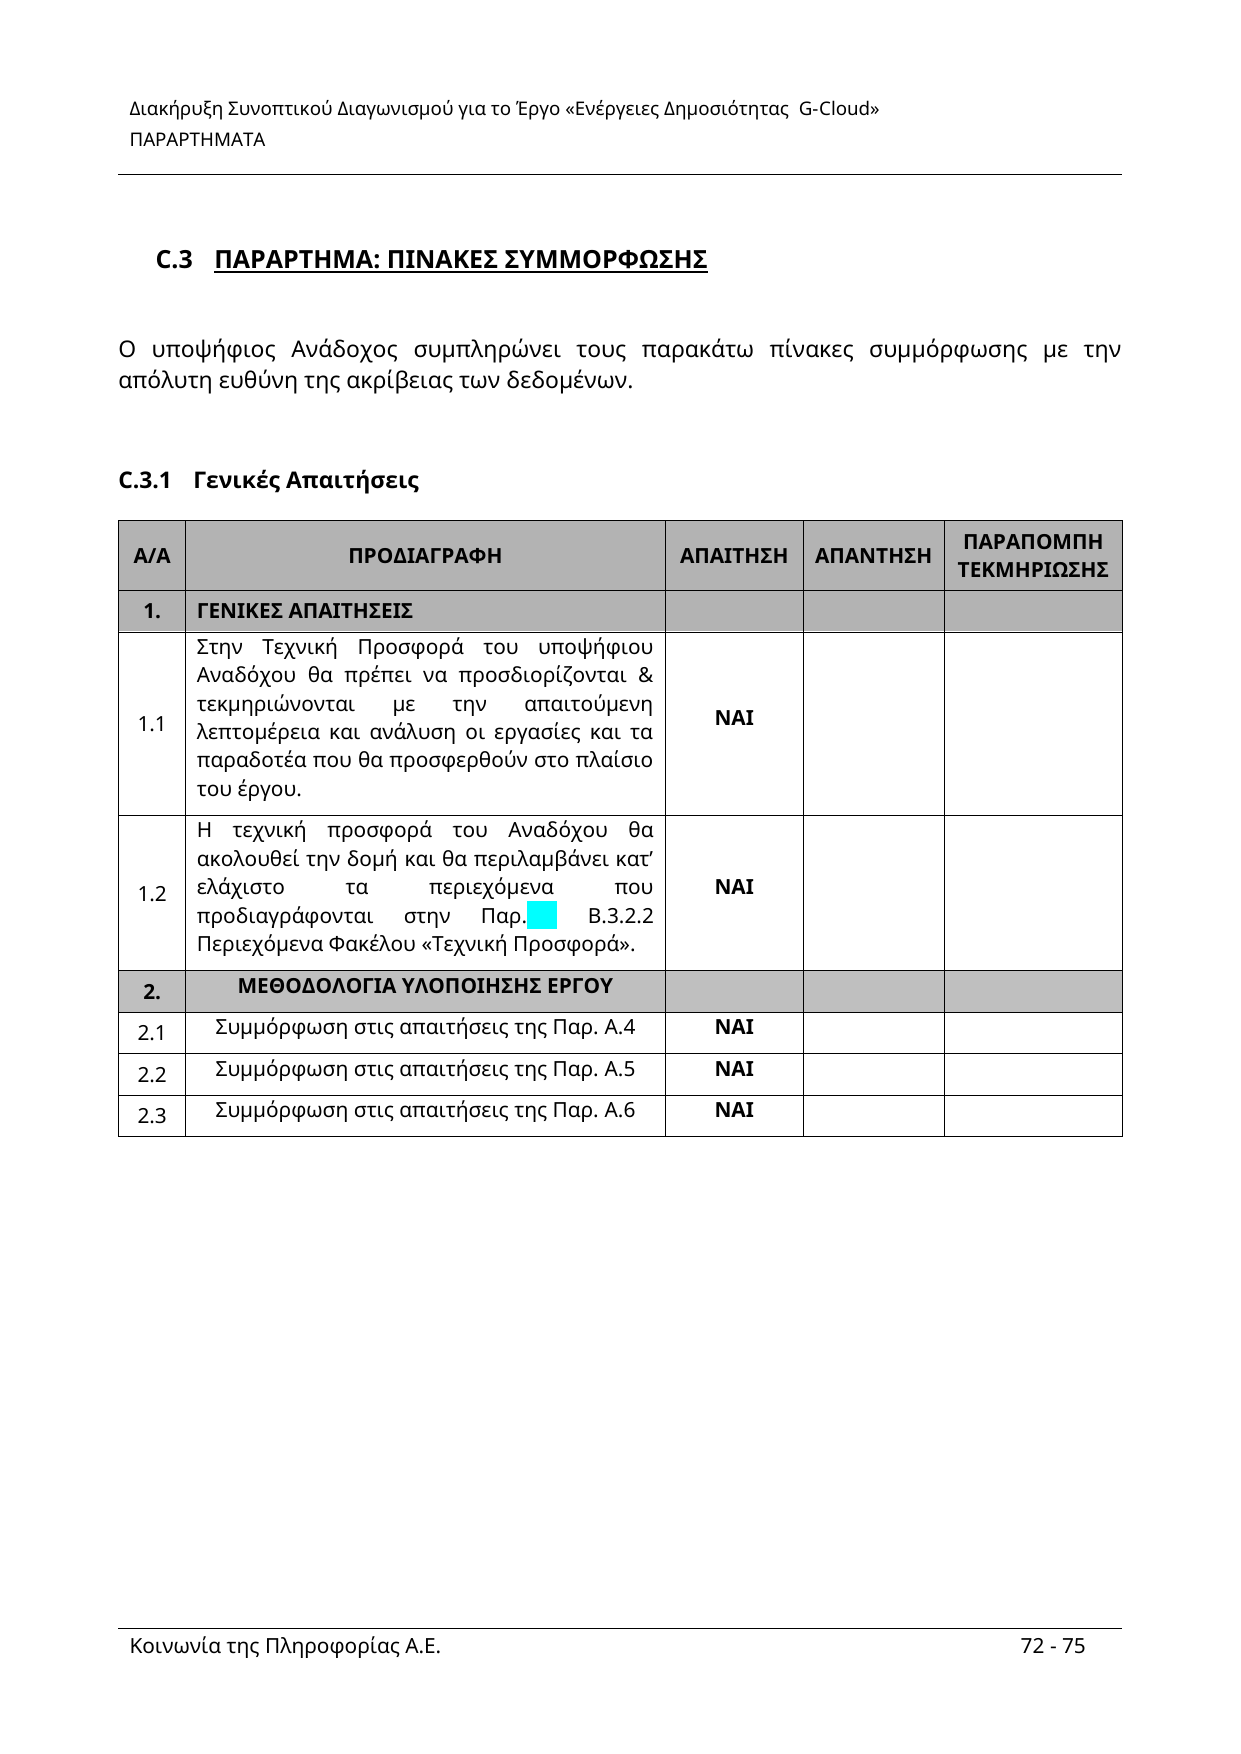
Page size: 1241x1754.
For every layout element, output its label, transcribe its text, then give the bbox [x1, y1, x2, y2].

table_cell 2.2 [119, 1054, 185, 1094]
table_cell Συμμόρφωση στις απαιτήσεις της Παρ. A.5 [186, 1054, 665, 1094]
table_cell ΝΑΙ [666, 1013, 803, 1053]
table_header ΠΡΟΔΙΑΓΡΑΦΗ [186, 521, 665, 590]
table_cell [945, 591, 1122, 631]
table_cell [804, 633, 944, 815]
table_cell 2.1 [119, 1013, 185, 1053]
table_cell [804, 1054, 944, 1094]
table_cell ΝΑΙ [666, 633, 803, 815]
table_cell [804, 591, 944, 631]
table_cell Συμμόρφωση στις απαιτήσεις της Παρ. A.4 [186, 1013, 665, 1053]
table_cell [945, 1096, 1122, 1136]
table_cell 2. [119, 971, 185, 1012]
table_header Α/Α [119, 521, 185, 590]
table_cell [804, 971, 944, 1012]
table_cell [945, 1013, 1122, 1053]
table_cell [945, 633, 1122, 815]
table_cell ΝΑΙ [666, 816, 803, 970]
table_cell 1.1 [119, 633, 185, 815]
table_cell [945, 1054, 1122, 1094]
text Ο υποψήφιος Ανάδοχος συμπληρώνει τους παρακάτω πίνακες συμμόρφωσης με την απόλυτη ευθύνη της ακρίβειας των δεδομένων. [118, 332, 1122, 395]
subtitle ΠΑΡΑΡΤΗΜΑ: ΠΙΝΑΚΕΣ ΣΥΜΜΟΡΦΩΣΗΣ [155, 242, 1122, 276]
table_cell [945, 971, 1122, 1012]
table_cell [666, 971, 803, 1012]
table_cell ΝΑΙ [666, 1096, 803, 1136]
table_cell [666, 591, 803, 631]
table_header ΑΠΑΝΤΗΣΗ [804, 521, 944, 590]
table_cell [804, 816, 944, 970]
table_cell 2.3 [119, 1096, 185, 1136]
table_cell 1. [119, 591, 185, 631]
table_cell Στην Τεχνική Προσφορά του υποψήφιου Αναδόχου θα πρέπει να προσδιορίζονται & τεκμηριώνονται με την απαιτούμενη λεπτομέρεια και ανάλυση οι εργασίες και τα παραδοτέα που θα προσφερθούν στο πλαίσιο του έργου. [186, 633, 665, 815]
table_cell Η τεχνική προσφορά του Αναδόχου θα ακολουθεί την δομή και θα περιλαμβάνει κατ’ ελάχιστο τα περιεχόμενα που προδιαγράφονται στην Παρ. B.3.2.2 Περιεχόμενα Φακέλου «Τεχνική Προσφορά». [186, 816, 665, 970]
table_cell ΜΕΘΟΔΟΛΟΓΙΑ ΥΛΟΠΟΙΗΣΗΣ ΕΡΓΟΥ [186, 971, 665, 1012]
table_cell [804, 1096, 944, 1136]
table_cell ΝΑΙ [666, 1054, 803, 1094]
table_header ΠΑΡΑΠΟΜΠΗ ΤΕΚΜΗΡΙΩΣΗΣ [945, 521, 1122, 590]
subtitle Γενικές Απαιτήσεις [118, 464, 1122, 495]
table_cell ΓΕΝΙΚΕΣ ΑΠΑΙΤΗΣΕΙΣ [186, 591, 665, 631]
table_cell Συμμόρφωση στις απαιτήσεις της Παρ. A.6 [186, 1096, 665, 1136]
table_cell [945, 816, 1122, 970]
table_cell 1.2 [119, 816, 185, 970]
table_header ΑΠΑΙΤΗΣΗ [666, 521, 803, 590]
table_cell [804, 1013, 944, 1053]
